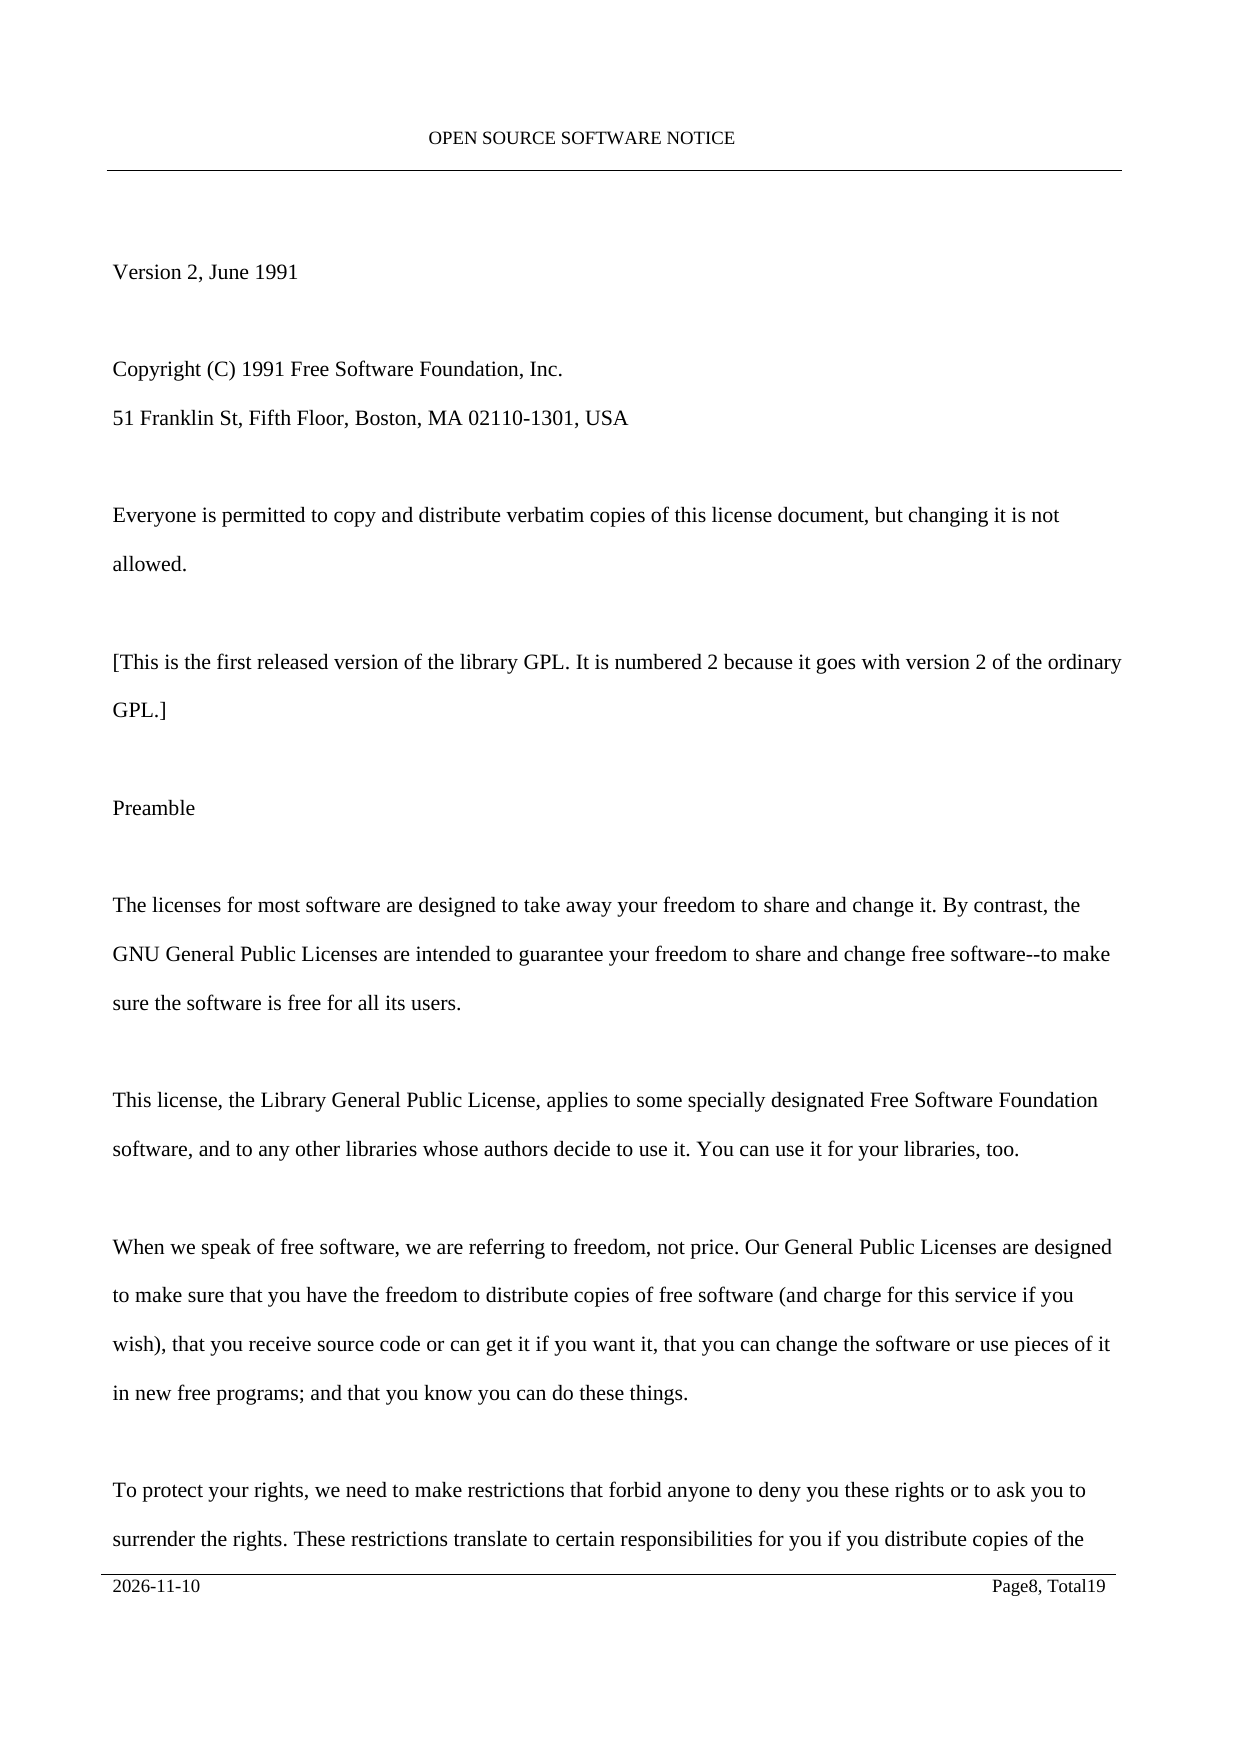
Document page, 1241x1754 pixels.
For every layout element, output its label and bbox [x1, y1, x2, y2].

text [112, 206, 1128, 1555]
